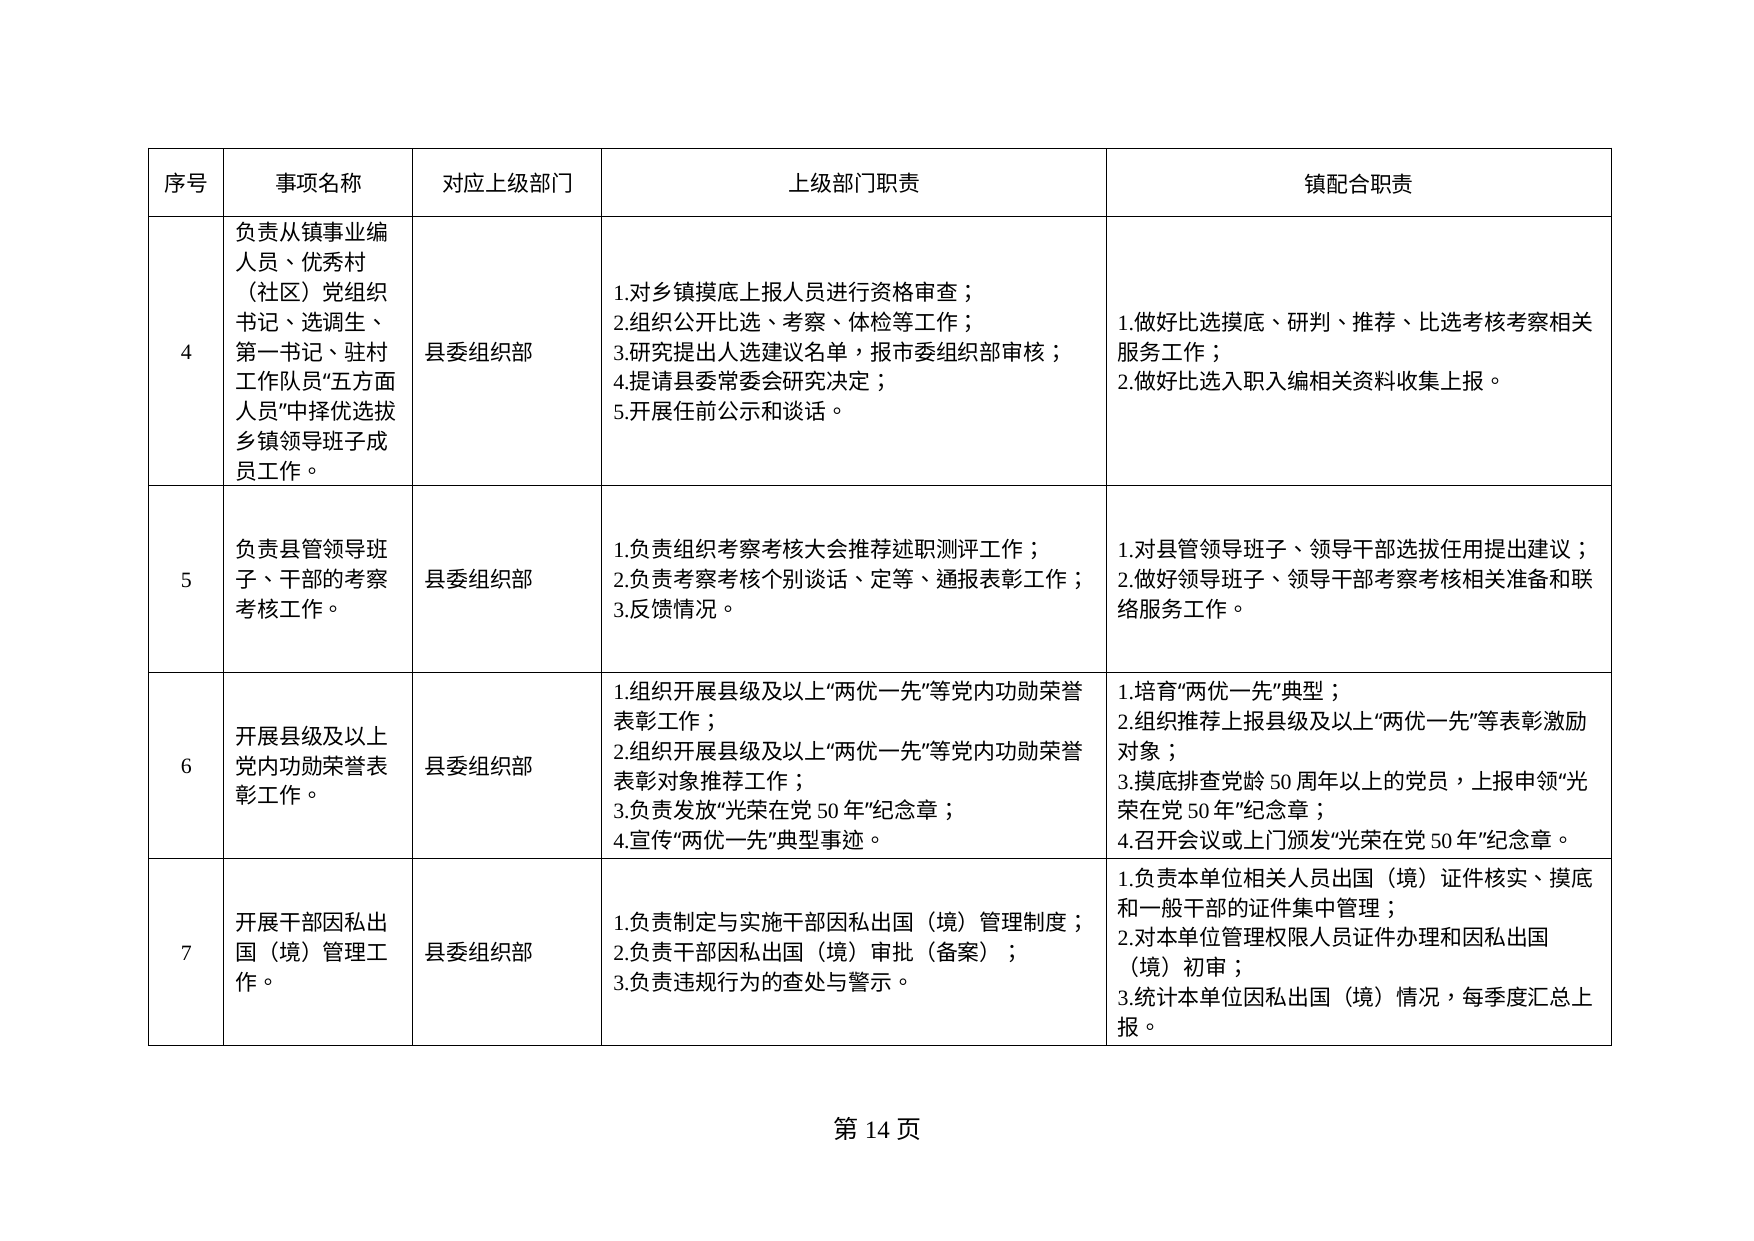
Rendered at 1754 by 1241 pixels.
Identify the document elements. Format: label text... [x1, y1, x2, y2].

table_header 对应上级部门 [413, 149, 601, 216]
table_cell 1.对县管领导班子、领导干部选拔任用提出建议； 2.做好领导班子、领导干部考察考核相关准备和联络服务工作。 [1107, 486, 1611, 672]
table_cell 县委组织部 [413, 859, 601, 1045]
table_header 上级部门职责 [602, 149, 1106, 216]
table_cell 7 [149, 859, 223, 1045]
table_header 序号 [149, 149, 223, 216]
table_cell 1.负责组织考察考核大会推荐述职测评工作； 2.负责考察考核个别谈话、定等、通报表彰工作； 3.反馈情况。 [602, 486, 1106, 672]
table_cell 县委组织部 [413, 486, 601, 672]
table_cell 4 [149, 217, 223, 485]
table_cell 1.组织开展县级及以上“两优一先”等党内功勋荣誉表彰工作； 2.组织开展县级及以上“两优一先”等党内功勋荣誉表彰对象推荐工作； 3.负责发放“光荣在党50年”纪念章； 4.宣传“两优一先”典型事迹。 [602, 673, 1106, 858]
table_cell 5 [149, 486, 223, 672]
table_cell 负责县管领导班子、干部的考察考核工作。 [224, 486, 412, 672]
table_cell 县委组织部 [413, 217, 601, 485]
table_cell 负责从镇事业编人员、优秀村（社区）党组织书记、选调生、第一书记、驻村工作队员“五方面人员”中择优选拔乡镇领导班子成员工作。 [224, 217, 412, 485]
table_header 事项名称 [224, 149, 412, 216]
table_cell 开展干部因私出国（境）管理工作。 [224, 859, 412, 1045]
table_cell 1.负责本单位相关人员出国（境）证件核实、摸底和一般干部的证件集中管理； 2.对本单位管理权限人员证件办理和因私出国（境）初审； 3.统计本单位因私出国（境）情况，每季度汇总上报。 [1107, 859, 1611, 1045]
table_cell 1.做好比选摸底、研判、推荐、比选考核考察相关服务工作； 2.做好比选入职入编相关资料收集上报。 [1107, 217, 1611, 485]
table_cell 6 [149, 673, 223, 858]
table_cell 开展县级及以上党内功勋荣誉表彰工作。 [224, 673, 412, 858]
table_header 镇配合职责 [1107, 149, 1611, 216]
table_cell 1.培育“两优一先”典型； 2.组织推荐上报县级及以上“两优一先”等表彰激励对象； 3.摸底排查党龄50周年以上的党员，上报申领“光荣在党50年”纪念章； 4.召开会议或上门颁发“光荣在党50年”纪念章。 [1107, 673, 1611, 858]
table_cell 1.对乡镇摸底上报人员进行资格审查； 2.组织公开比选、考察、体检等工作； 3.研究提出人选建议名单，报市委组织部审核； 4.提请县委常委会研究决定； 5.开展任前公示和谈话。 [602, 217, 1106, 485]
table_cell 县委组织部 [413, 673, 601, 858]
table_cell 1.负责制定与实施干部因私出国（境）管理制度； 2.负责干部因私出国（境）审批（备案）； 3.负责违规行为的查处与警示。 [602, 859, 1106, 1045]
